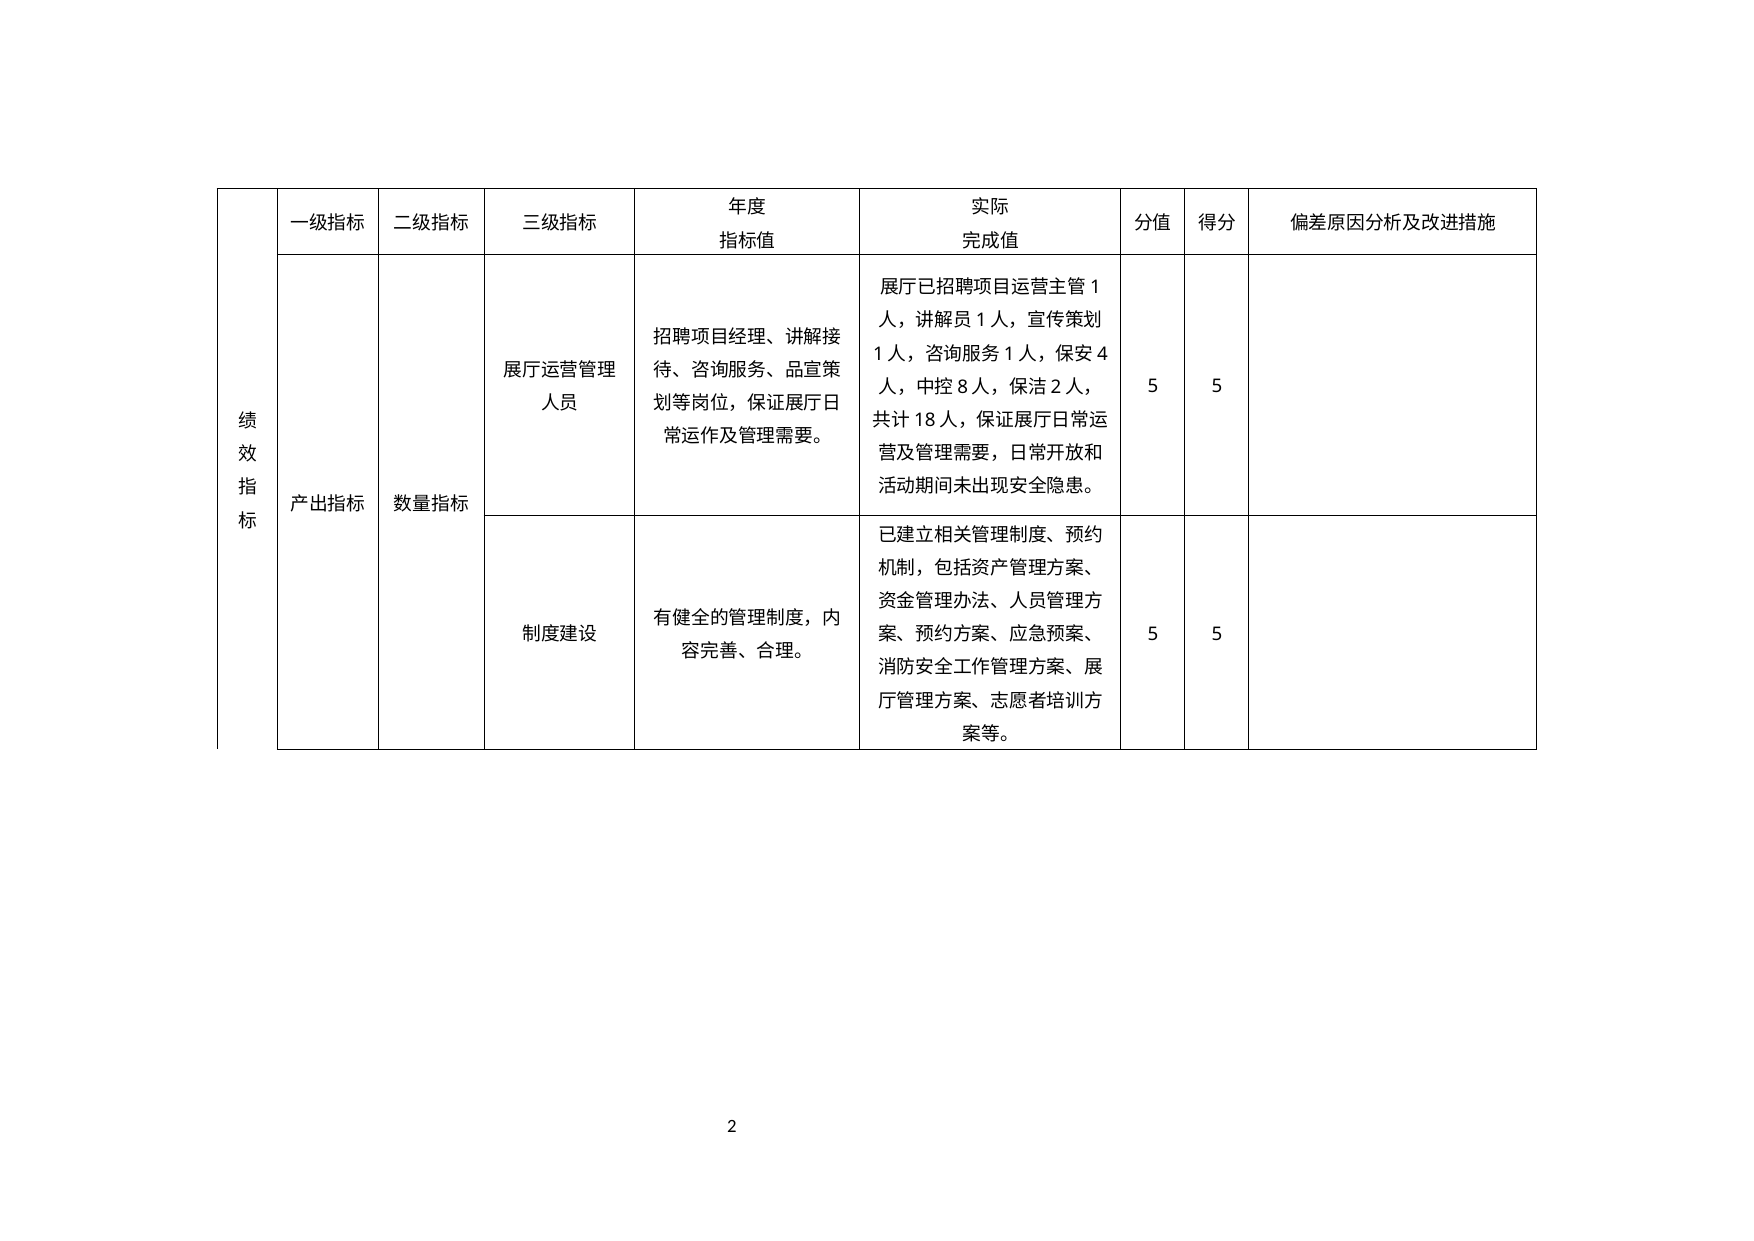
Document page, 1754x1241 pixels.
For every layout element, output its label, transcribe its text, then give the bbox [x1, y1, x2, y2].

table_cell [1249, 516, 1536, 749]
table_cell 招聘项目经理、讲解接待、咨询服务、品宣策划等岗位，保证展厅日常运作及管理需要。 [635, 255, 859, 515]
table_cell 数量指标 [379, 255, 484, 749]
table_cell 三级指标 [485, 189, 634, 254]
table_cell 二级指标 [379, 189, 484, 254]
table_cell 展厅运营管理人员 [485, 255, 634, 515]
table_cell 年度 指标值 [635, 189, 859, 254]
table_cell 分值 [1121, 189, 1184, 254]
table_cell 偏差原因分析及改进措施 [1249, 189, 1536, 254]
table_cell 制度建设 [485, 516, 634, 749]
table_cell 实际 完成值 [860, 189, 1120, 254]
table_cell 绩 效 指 标 [218, 189, 277, 749]
table_cell 5 [1121, 255, 1184, 515]
table_cell 有健全的管理制度，内容完善、合理。 [635, 516, 859, 749]
table_cell 产出指标 [278, 255, 378, 749]
table_cell 5 [1121, 516, 1184, 749]
table_cell 一级指标 [278, 189, 378, 254]
table_cell 已建立相关管理制度、预约机制，包括资产管理方案、资金管理办法、人员管理方案、预约方案、应急预案、消防安全工作管理方案、展厅管理方案、志愿者培训方案等。 [860, 516, 1120, 749]
table_cell 5 [1185, 516, 1248, 749]
table_cell 5 [1185, 255, 1248, 515]
table_cell 展厅已招聘项目运营主管1人，讲解员1人，宣传策划1人，咨询服务1人，保安4人，中控8人，保洁2人，共计18人，保证展厅日常运营及管理需要，日常开放和活动期间未出现安全隐患。 [860, 255, 1120, 515]
table_cell [1249, 255, 1536, 515]
table_cell 得分 [1185, 189, 1248, 254]
